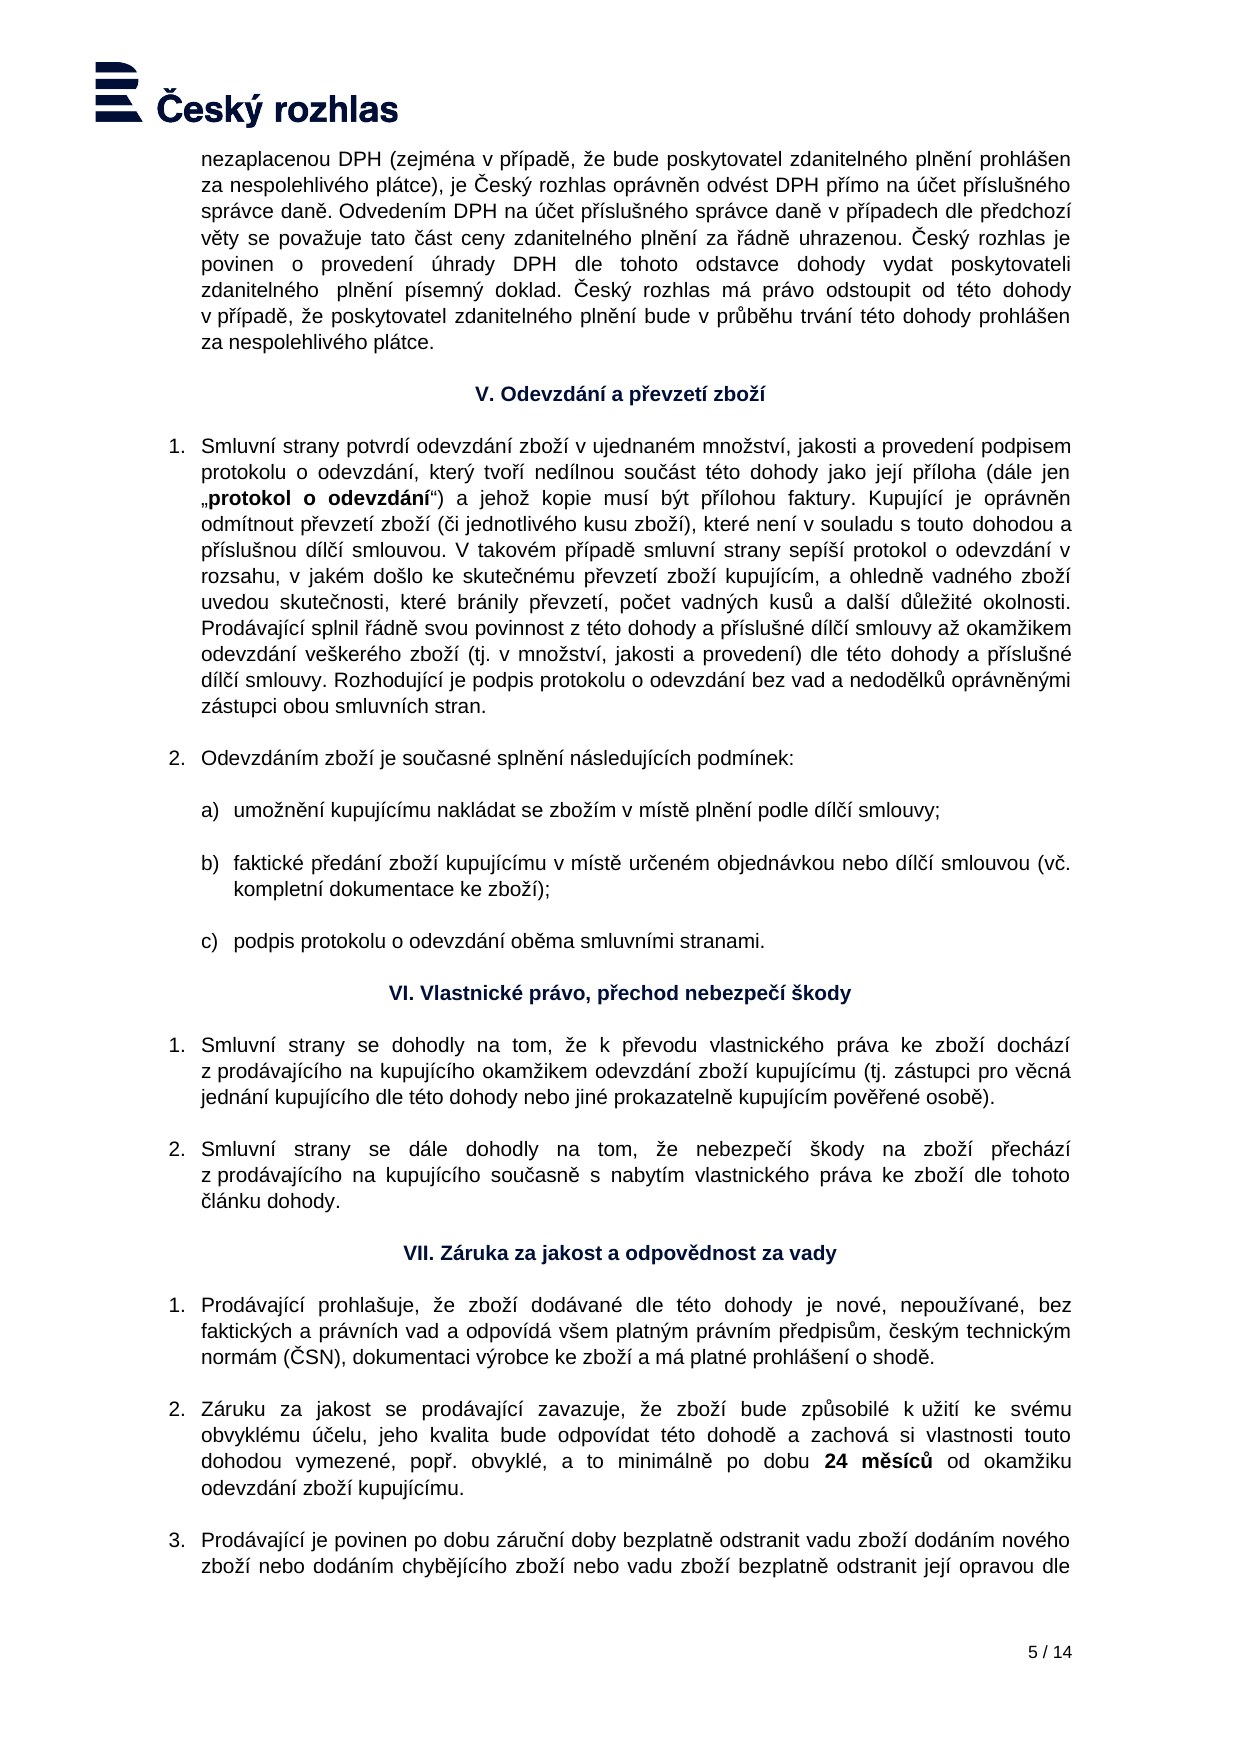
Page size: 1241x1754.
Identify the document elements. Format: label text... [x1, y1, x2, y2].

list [168, 146, 1072, 354]
subtitle Vlastnické právo, přechod nebezpečí škody [168, 979, 1072, 1005]
subtitle Záruka za jakost a odpovědnost za vady [168, 1240, 1072, 1266]
list Záruku za jakost se prodávající zavazuje, že zboží bude způsobilé k užití ke svému obvyklému účelu, jeho kvalita bude odpovídat této dohodě a zachová si vlastnosti touto dohodou vymezené, popř. obvyklé, a to minimálně po dobu 24 měsíců od okamžiku odevzdání zboží kupujícímu. [168, 1396, 1072, 1500]
picture [95, 62, 398, 128]
list Odevzdáním zboží je současné splnění následujících podmínek: [168, 745, 1072, 771]
subtitle Odevzdání a převzetí zboží [168, 380, 1072, 406]
list umožnění kupujícímu nakládat se zbožím v místě plnění podle dílčí smlouvy; [201, 797, 1072, 823]
list podpis protokolu o odevzdání oběma smluvními stranami. [201, 927, 1072, 953]
list Prodávající prohlašuje, že zboží dodávané dle této dohody je nové, nepoužívané, bez faktických a právních vad a odpovídá všem platným právním předpisům, českým technickým normám (ČSN), dokumentaci výrobce ke zboží a má platné prohlášení o shodě. [168, 1292, 1072, 1370]
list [168, 1526, 1072, 1578]
list Smluvní strany potvrdí odevzdání zboží v ujednaném množství, jakosti a provedení podpisem protokolu o odevzdání, který tvoří nedílnou součást této dohody jako její příloha (dále jen „protokol o odevzdání“) a jehož kopie musí být přílohou faktury. Kupující je oprávněn odmítnout převzetí zboží (či jednotlivého kusu zboží), které není v souladu s touto dohodou a příslušnou dílčí smlouvou. V takovém případě smluvní strany sepíší protokol o odevzdání v rozsahu, v jakém došlo ke skutečnému převzetí zboží kupujícím, a ohledně vadného zboží uvedou skutečnosti, které bránily převzetí, počet vadných kusů a další důležité okolnosti. Prodávající splnil řádně svou povinnost z této dohody a příslušné dílčí smlouvy až okamžikem odevzdání veškerého zboží (tj. v množství, jakosti a provedení) dle této dohody a příslušné dílčí smlouvy. Rozhodující je podpis protokolu o odevzdání bez vad a nedodělků oprávněnými zástupci obou smluvních stran. [168, 432, 1072, 719]
list Smluvní strany se dohodly na tom, že k převodu vlastnického práva ke zboží dochází z prodávajícího na kupujícího okamžikem odevzdání zboží kupujícímu (tj. zástupci pro věcná jednání kupujícího dle této dohody nebo jiné prokazatelně kupujícím pověřené osobě). [168, 1031, 1072, 1109]
list Smluvní strany se dále dohodly na tom, že nebezpečí škody na zboží přechází z prodávajícího na kupujícího současně s nabytím vlastnického práva ke zboží dle tohoto článku dohody. [168, 1136, 1072, 1214]
list faktické předání zboží kupujícímu v místě určeném objednávkou nebo dílčí smlouvou (vč. kompletní dokumentace ke zboží); [201, 849, 1072, 901]
